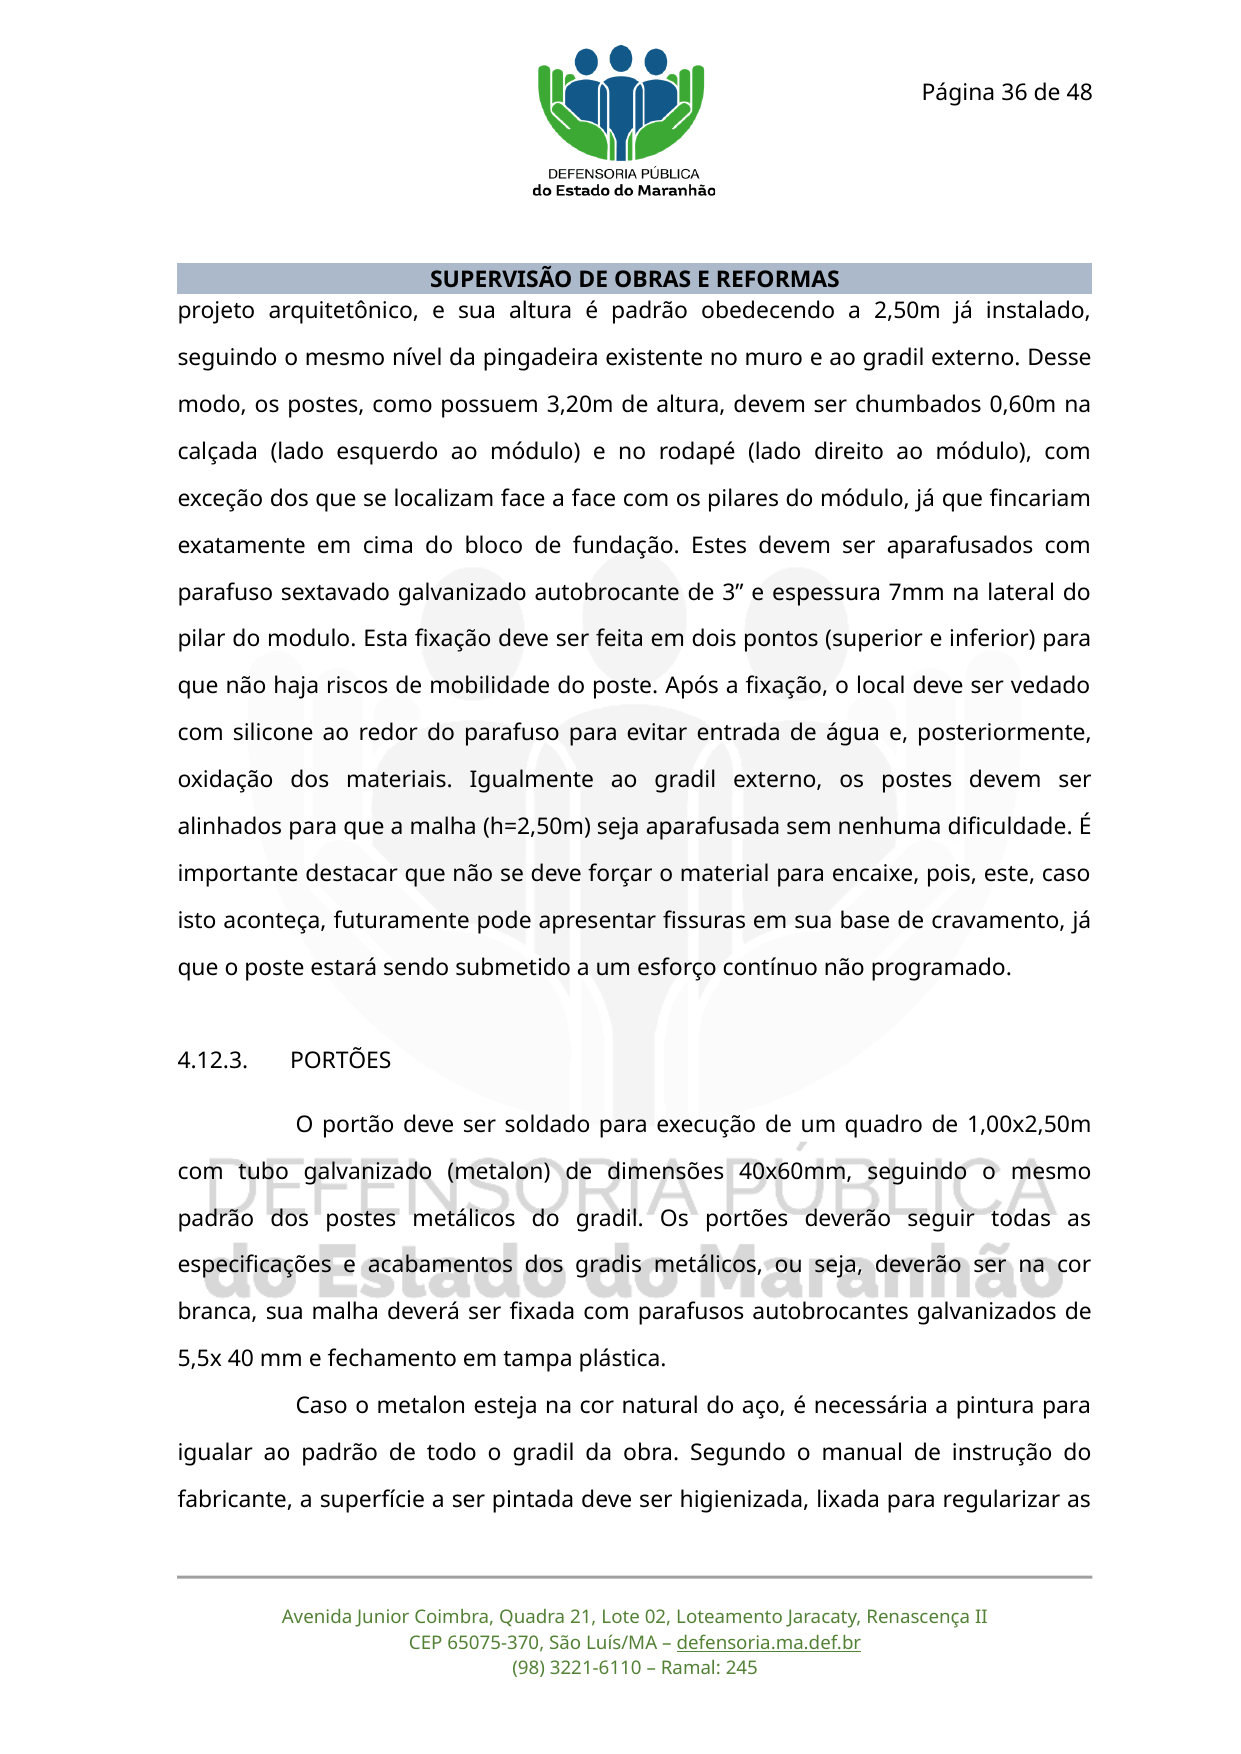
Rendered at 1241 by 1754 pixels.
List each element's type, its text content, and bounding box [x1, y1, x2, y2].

text O portão deve ser soldado para execução de um quadro de 1,00x2,50m com tubo galvanizado (metalon) de dimensões 40x60mm, seguindo o mesmo padrão dos postes metálicos do gradil. Os portões deverão seguir todas as especificações e acabamentos dos gradis metálicos, ou seja, deverão ser na cor branca, sua malha deverá ser fixada com parafusos autobrocantes galvanizados de 5,5x 40 mm e fechamento em tampa plástica. [177, 1108, 1092, 1373]
subtitle PORTÕES [177, 1044, 1092, 1076]
picture [532, 45, 716, 196]
